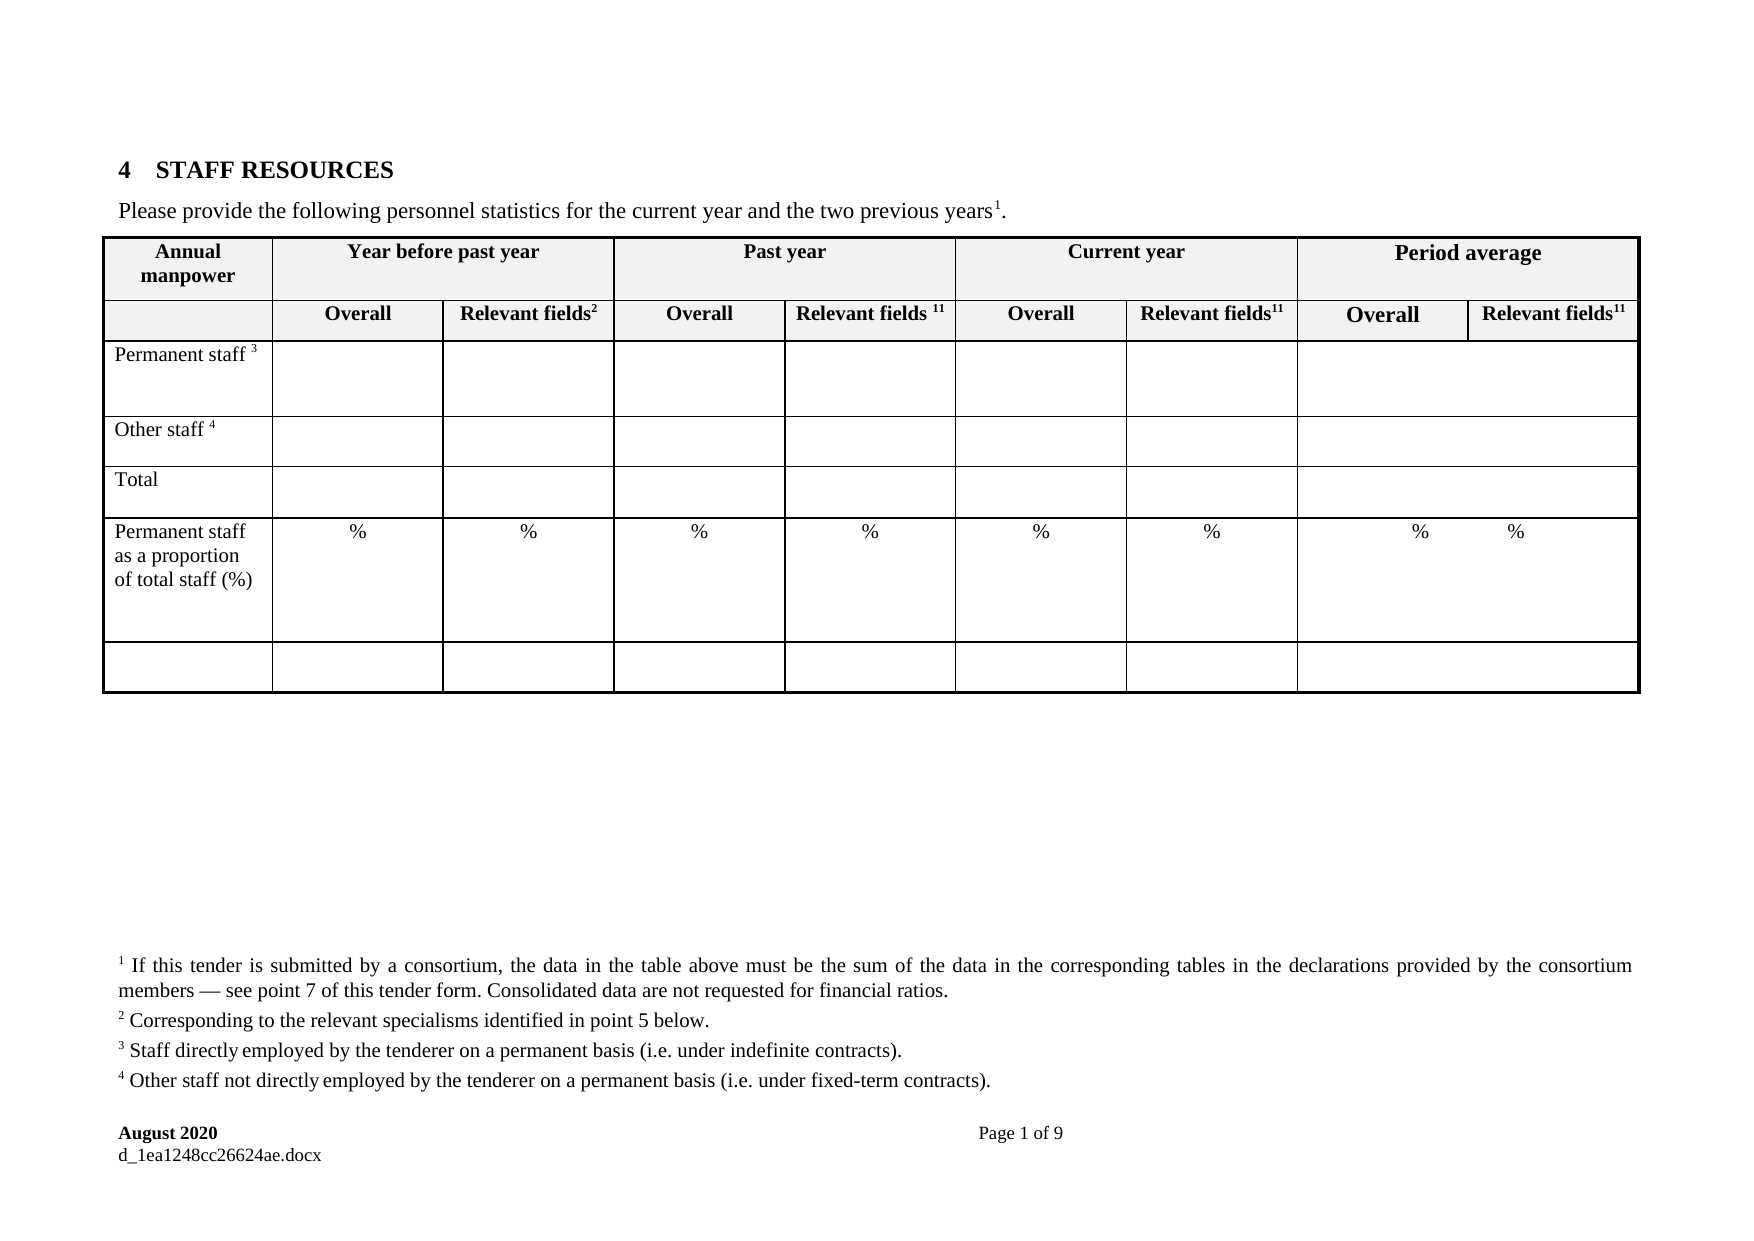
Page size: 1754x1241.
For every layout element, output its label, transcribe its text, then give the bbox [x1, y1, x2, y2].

table_cell [273, 417, 442, 466]
table_cell % [1127, 519, 1297, 641]
table_header Period average [1298, 239, 1637, 299]
table_cell Relevant fields [444, 301, 613, 340]
table_cell [273, 342, 442, 416]
table_cell Permanent staff [105, 342, 272, 416]
table_header Current year [956, 239, 1297, 299]
table_cell Relevant fields 11 [786, 301, 955, 340]
text Please provide the following personnel statistics for the current year and the two previous years. [118, 197, 1636, 223]
table_cell [1298, 417, 1637, 466]
table_cell % [444, 519, 613, 641]
table_cell Overall [615, 301, 784, 340]
table_header Year before past year [273, 239, 613, 299]
table_cell Overall [273, 301, 442, 340]
table_cell % [786, 519, 955, 641]
table_cell Permanent staff as a proportion of total staff (%) [105, 519, 272, 641]
table_cell [956, 643, 1126, 691]
table_cell [1298, 467, 1637, 517]
table_cell [1127, 342, 1297, 416]
table_cell [444, 643, 613, 691]
table_cell Other staff [105, 417, 272, 466]
table_cell [786, 342, 955, 416]
table_header Past year [615, 239, 955, 299]
table_cell [615, 643, 784, 691]
table_cell [273, 467, 442, 517]
table_cell % [956, 519, 1126, 641]
table_cell Relevant fields11 [1127, 301, 1297, 340]
table_cell [956, 467, 1126, 517]
table_cell [1298, 643, 1637, 691]
table_cell Overall [1298, 301, 1467, 340]
table_cell [786, 643, 955, 691]
table_cell [786, 467, 955, 517]
table_cell [1127, 643, 1297, 691]
table_cell [615, 417, 784, 466]
table_cell [786, 417, 955, 466]
table_cell [105, 301, 272, 340]
table_cell [444, 342, 613, 416]
text 4 STAFF RESOURCES [118, 156, 1636, 184]
table_cell [1127, 417, 1297, 466]
table_cell % % [1298, 519, 1637, 641]
table_cell Overall [956, 301, 1126, 340]
table_cell Relevant fields11 [1469, 301, 1637, 340]
table_cell % [615, 519, 784, 641]
table_cell [1298, 342, 1637, 416]
table_cell [615, 342, 784, 416]
table_cell [956, 417, 1126, 466]
table_cell [444, 467, 613, 517]
table_cell [444, 417, 613, 466]
table_cell [105, 643, 272, 691]
table_cell [273, 643, 442, 691]
table_cell [956, 342, 1126, 416]
table_cell [1127, 467, 1297, 517]
table_header Annual manpower [105, 239, 272, 299]
table_cell % [273, 519, 442, 641]
table_cell Total [105, 467, 272, 517]
table_cell [615, 467, 784, 517]
